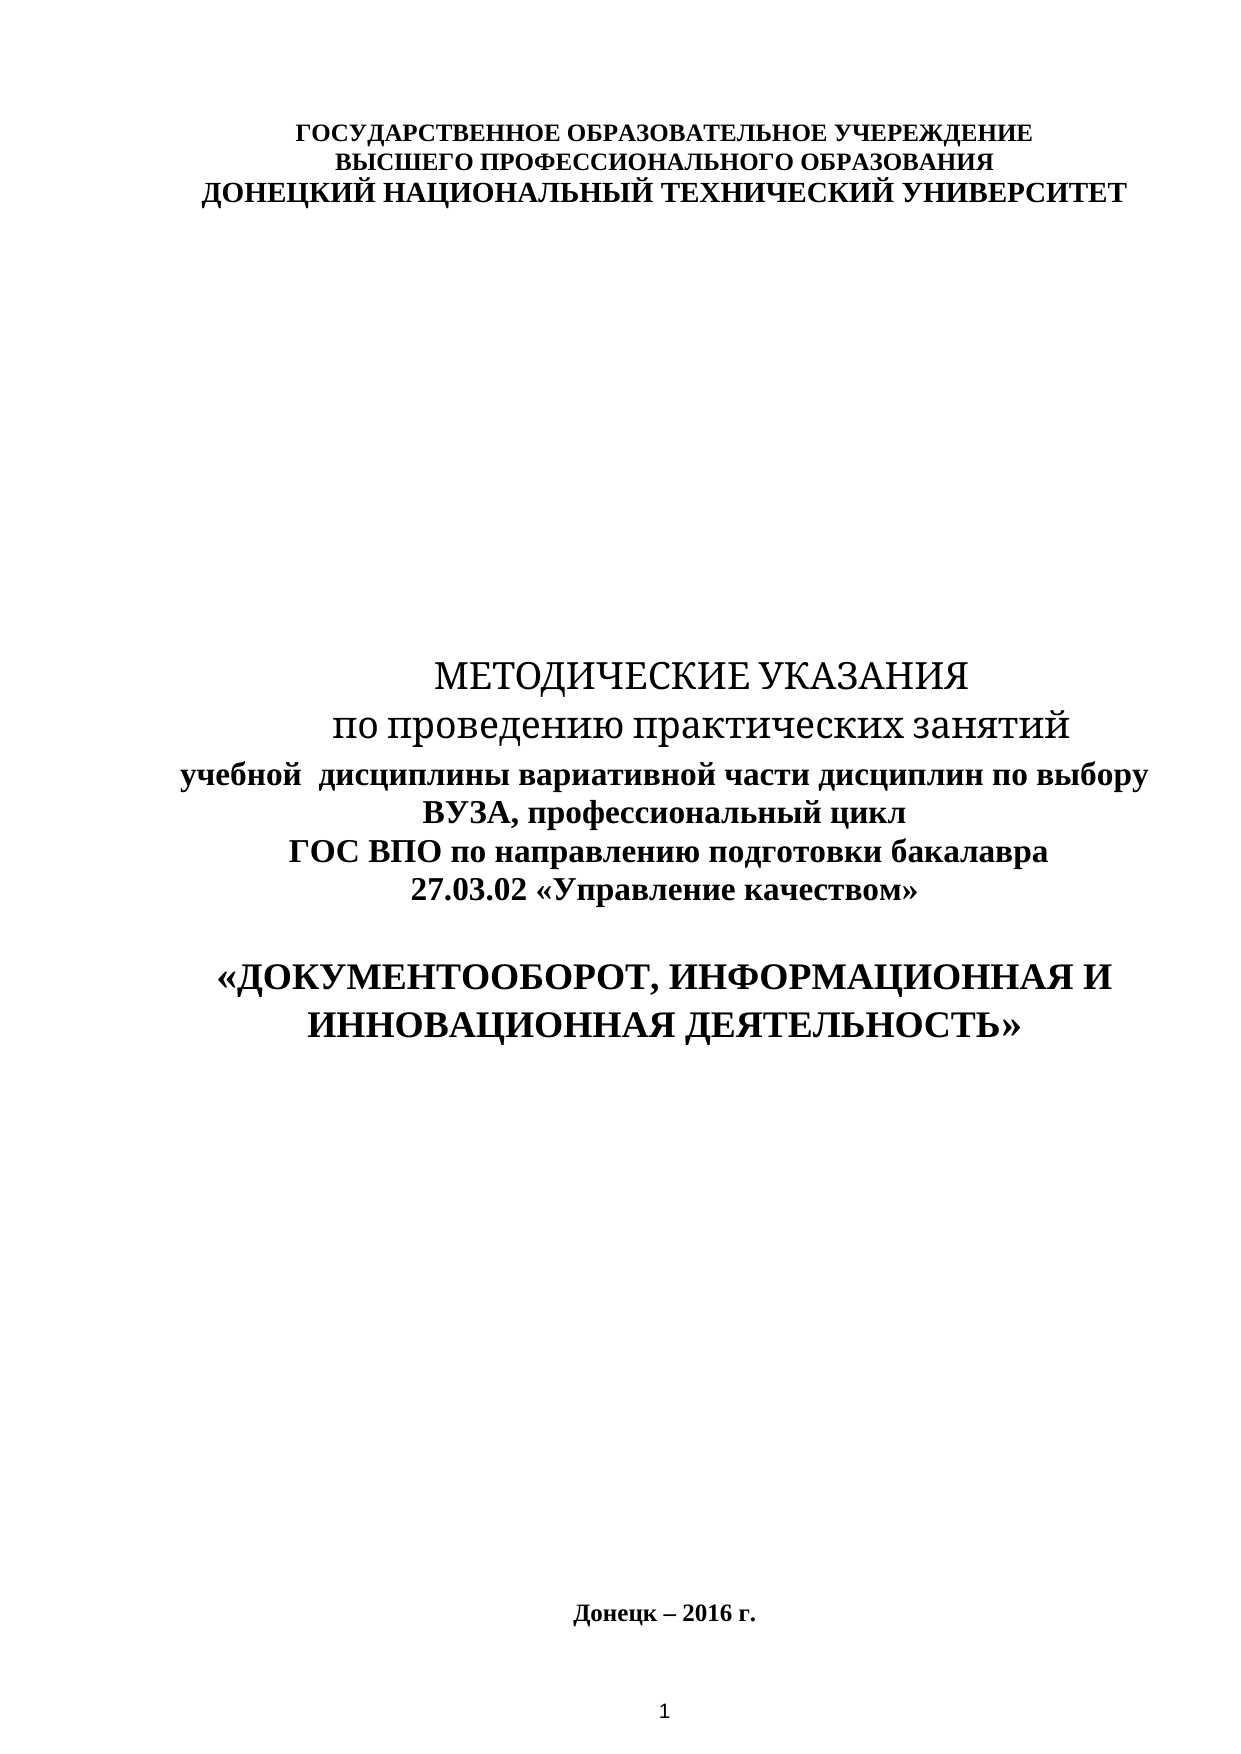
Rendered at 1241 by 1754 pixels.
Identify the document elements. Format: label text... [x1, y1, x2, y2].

text ГОСУДАРСТВЕННОЕ ОБРАЗОВАТЕЛЬНОЕ УЧЕРЕЖДЕНИЕ ВЫСШЕГО ПРОФЕССИОНАЛЬНОГО ОБРАЗОВАНИЯ [177, 118, 1152, 176]
text ИННОВАЦИОННАЯ ДЕЯТЕЛЬНОСТЬ» [177, 999, 1152, 1047]
text ГОС ВПО по направлению подготовки бакалавра [177, 831, 1152, 869]
text 27.03.02 «Управление качеством» [177, 869, 1152, 908]
list по проведению практических занятий [177, 705, 1152, 748]
text учебной дисциплины вариативной части дисциплин по выбору ВУЗА, профессиональный цикл [177, 754, 1152, 831]
text «ДОКУМЕНТООБОРОТ, ИНФОРМАЦИОННАЯ И [177, 951, 1152, 999]
list МЕТОДИЧЕСКИЕ УКАЗАНИЯ [177, 656, 1152, 699]
text Донецк – 2016 г. [177, 1598, 1152, 1626]
text ДОНЕЦКИЙ НАЦИОНАЛЬНЫЙ ТЕХНИЧЕСКИЙ УНИВЕРСИТЕТ [177, 176, 1152, 209]
